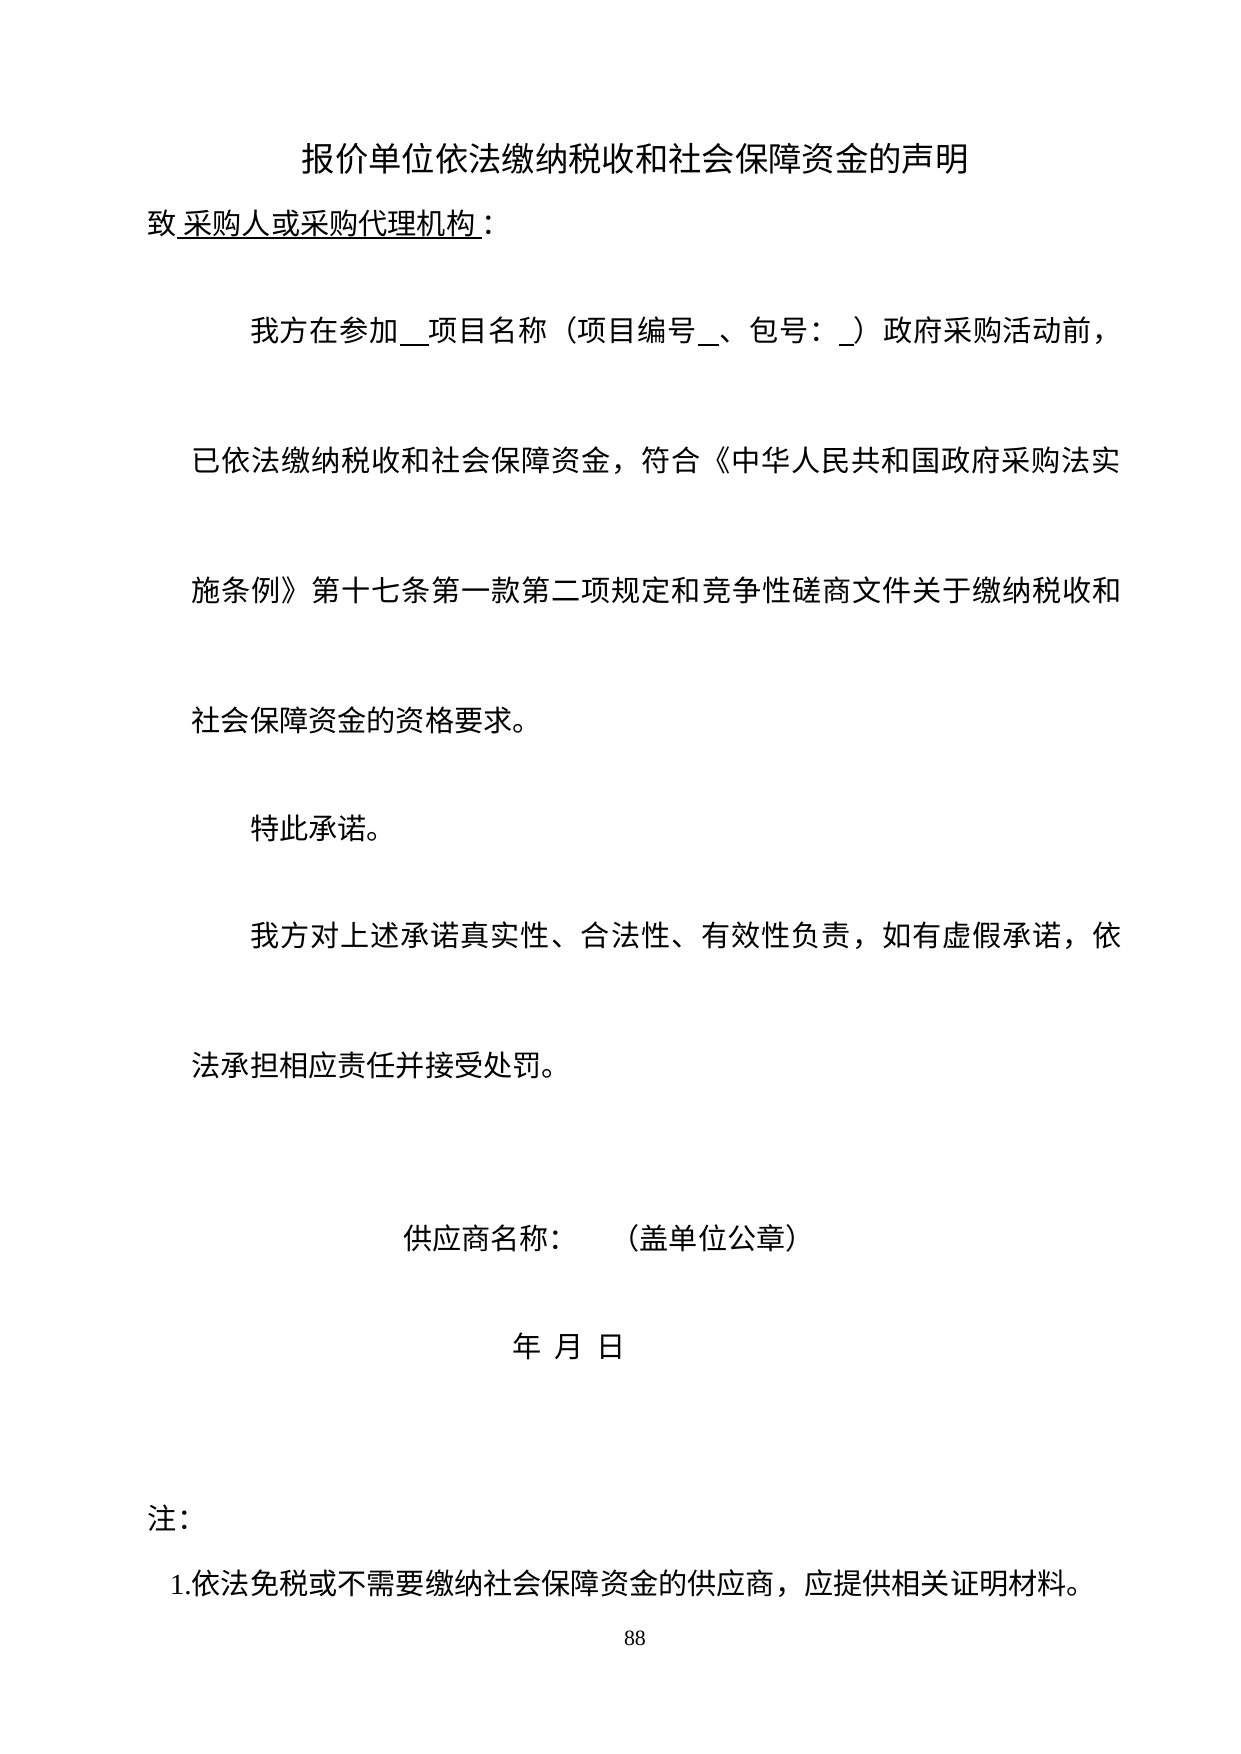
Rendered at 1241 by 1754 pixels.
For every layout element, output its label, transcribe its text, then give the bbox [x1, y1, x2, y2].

text 供应商名称： （盖单位公章） [191, 1204, 1122, 1269]
text 年 月 日 [191, 1312, 1122, 1377]
text 注： [148, 1484, 1122, 1549]
text 特此承诺。 [191, 794, 1122, 859]
text 我方对上述承诺真实性、合法性、有效性负责，如有虚假承诺，依法承担相应责任并接受处罚。 [191, 901, 1122, 1096]
text 致 采购人或采购代理机构 ： [148, 189, 1122, 254]
text 1.依法免税或不需要缴纳社会保障资金的供应商，应提供相关证明材料。 [148, 1549, 1122, 1614]
text 我方在参加 项目名称（项目编号 、包号： ）政府采购活动前，已依法缴纳税收和社会保障资金，符合《中华人民共和国政府采购法实施条例》第十七条第一款第二项规定和竞争性磋商文件关于缴纳税收和社会保障资金的资格要求。 [191, 297, 1122, 752]
text 报价单位依法缴纳税收和社会保障资金的声明 [148, 124, 1122, 189]
